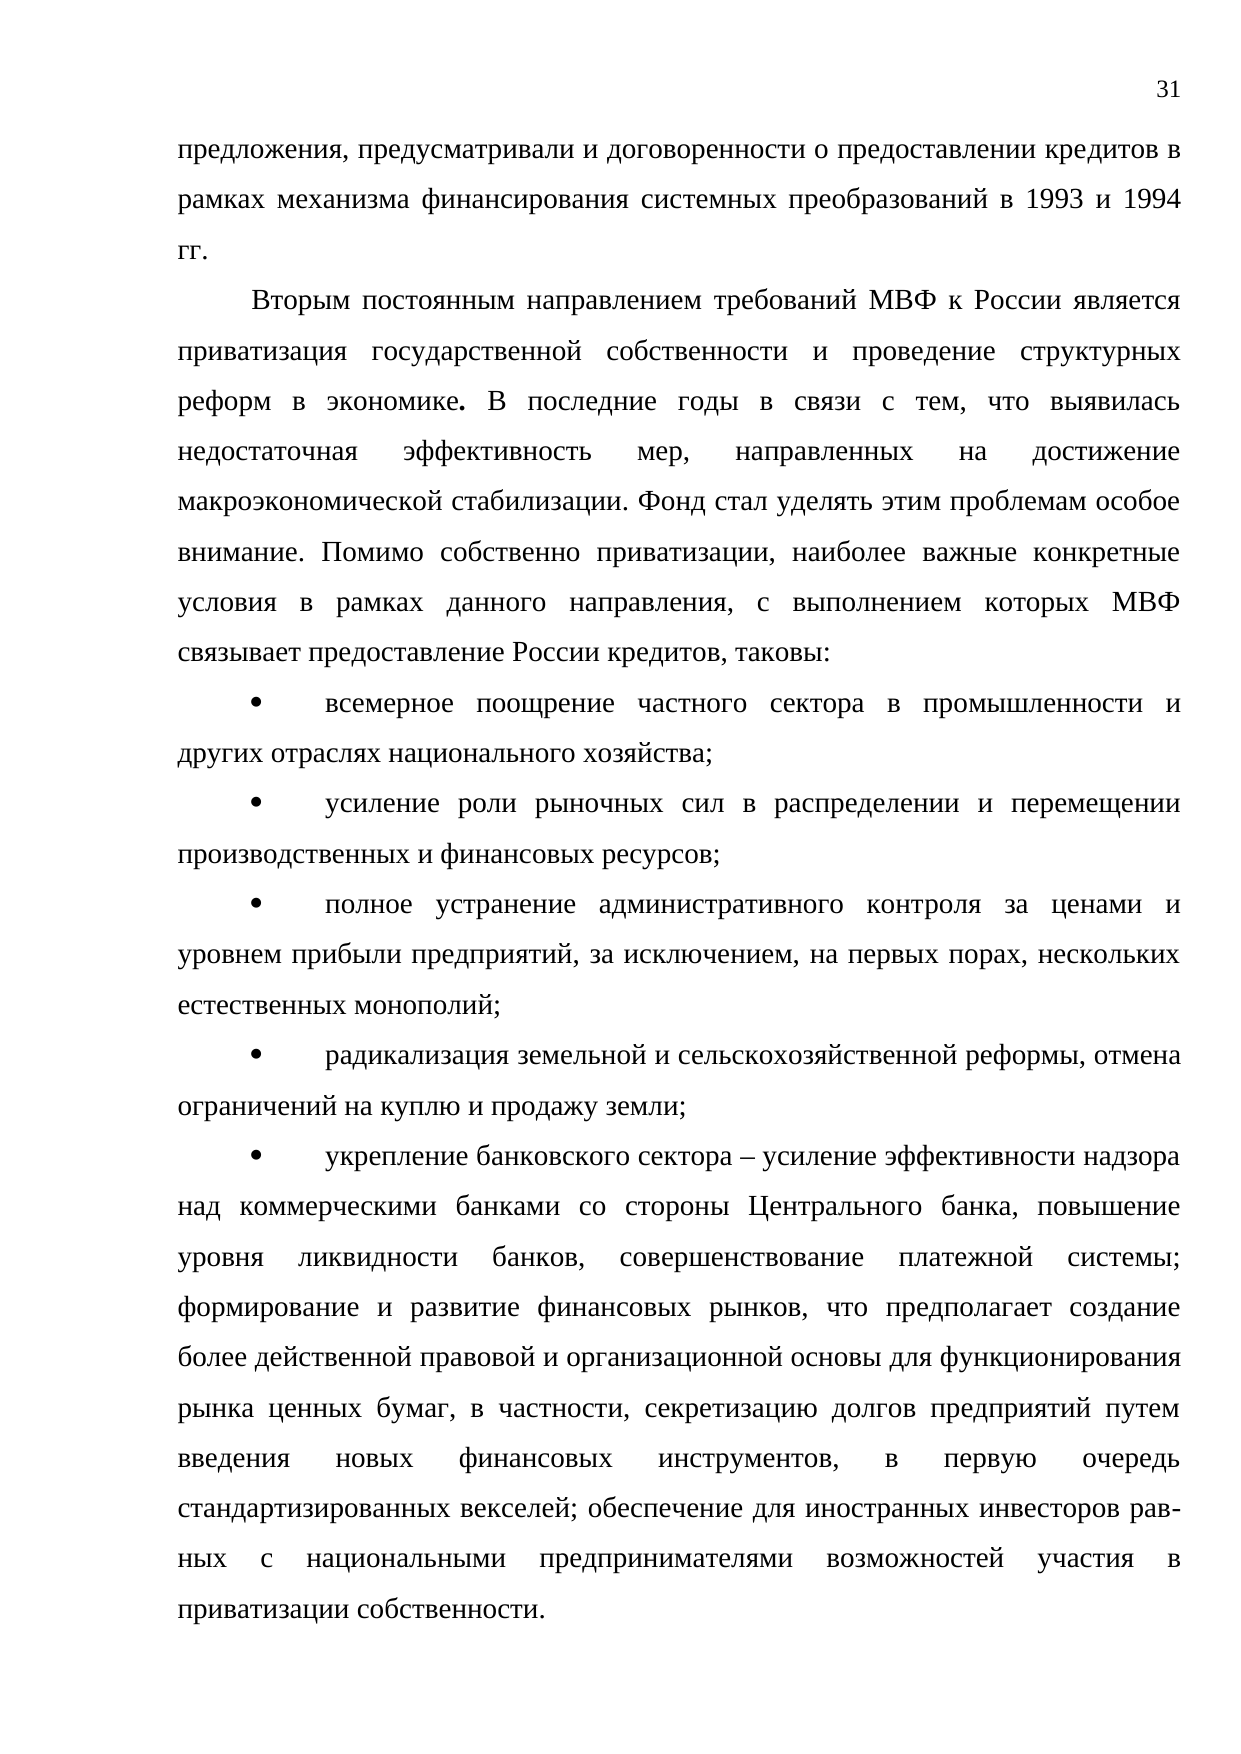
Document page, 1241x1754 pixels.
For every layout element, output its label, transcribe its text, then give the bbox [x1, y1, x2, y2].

text Вторым постоянным направлением требований МВФ к России является приватизация государственной собственности и проведение структурных реформ в экономике. В последние годы в связи с тем, что выявилась недостаточная эффективность мер, направленных на достижение макроэкономической стабилизации. Фонд стал уделять этим проблемам особое внимание. Помимо собственно приватизации, наиболее важные конкретные условия в рамках данного направления, с выполнением которых МВФ связывает предоставление России кредитов, таковы: [177, 282, 1181, 668]
list радикализация земельной и сельскохозяйственной реформы, отмена ограничений на куплю и продажу земли; [177, 1037, 1181, 1121]
list всемерное поощрение частного сектора в промышленности и других отраслях национального хозяйства; [177, 685, 1181, 769]
list полное устранение административного контроля за ценами и уровнем прибыли предприятий, за исключением, на первых порах, нескольких естественных монополий; [177, 886, 1181, 1021]
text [177, 131, 1181, 266]
list укрепление банковского сектора – усиление эффективности надзора над коммерческими банками со стороны Центрального банка, повышение уровня ликвидности банков, совершенствование платежной системы; формирование и развитие финансовых рынков, что предполагает создание более действенной правовой и организационной основы для функционирования рынка ценных бумаг, в частности, секретизацию долгов предприятий путем введения новых финансовых инструментов, в первую очередь стандартизированных векселей; обеспечение для иностранных инвесторов равных с национальными предпринимателями возможностей участия в приватизации собственности. [177, 1138, 1181, 1624]
list усиление роли рыночных сил в распределении и перемещении производственных и финансовых ресурсов; [177, 786, 1181, 869]
